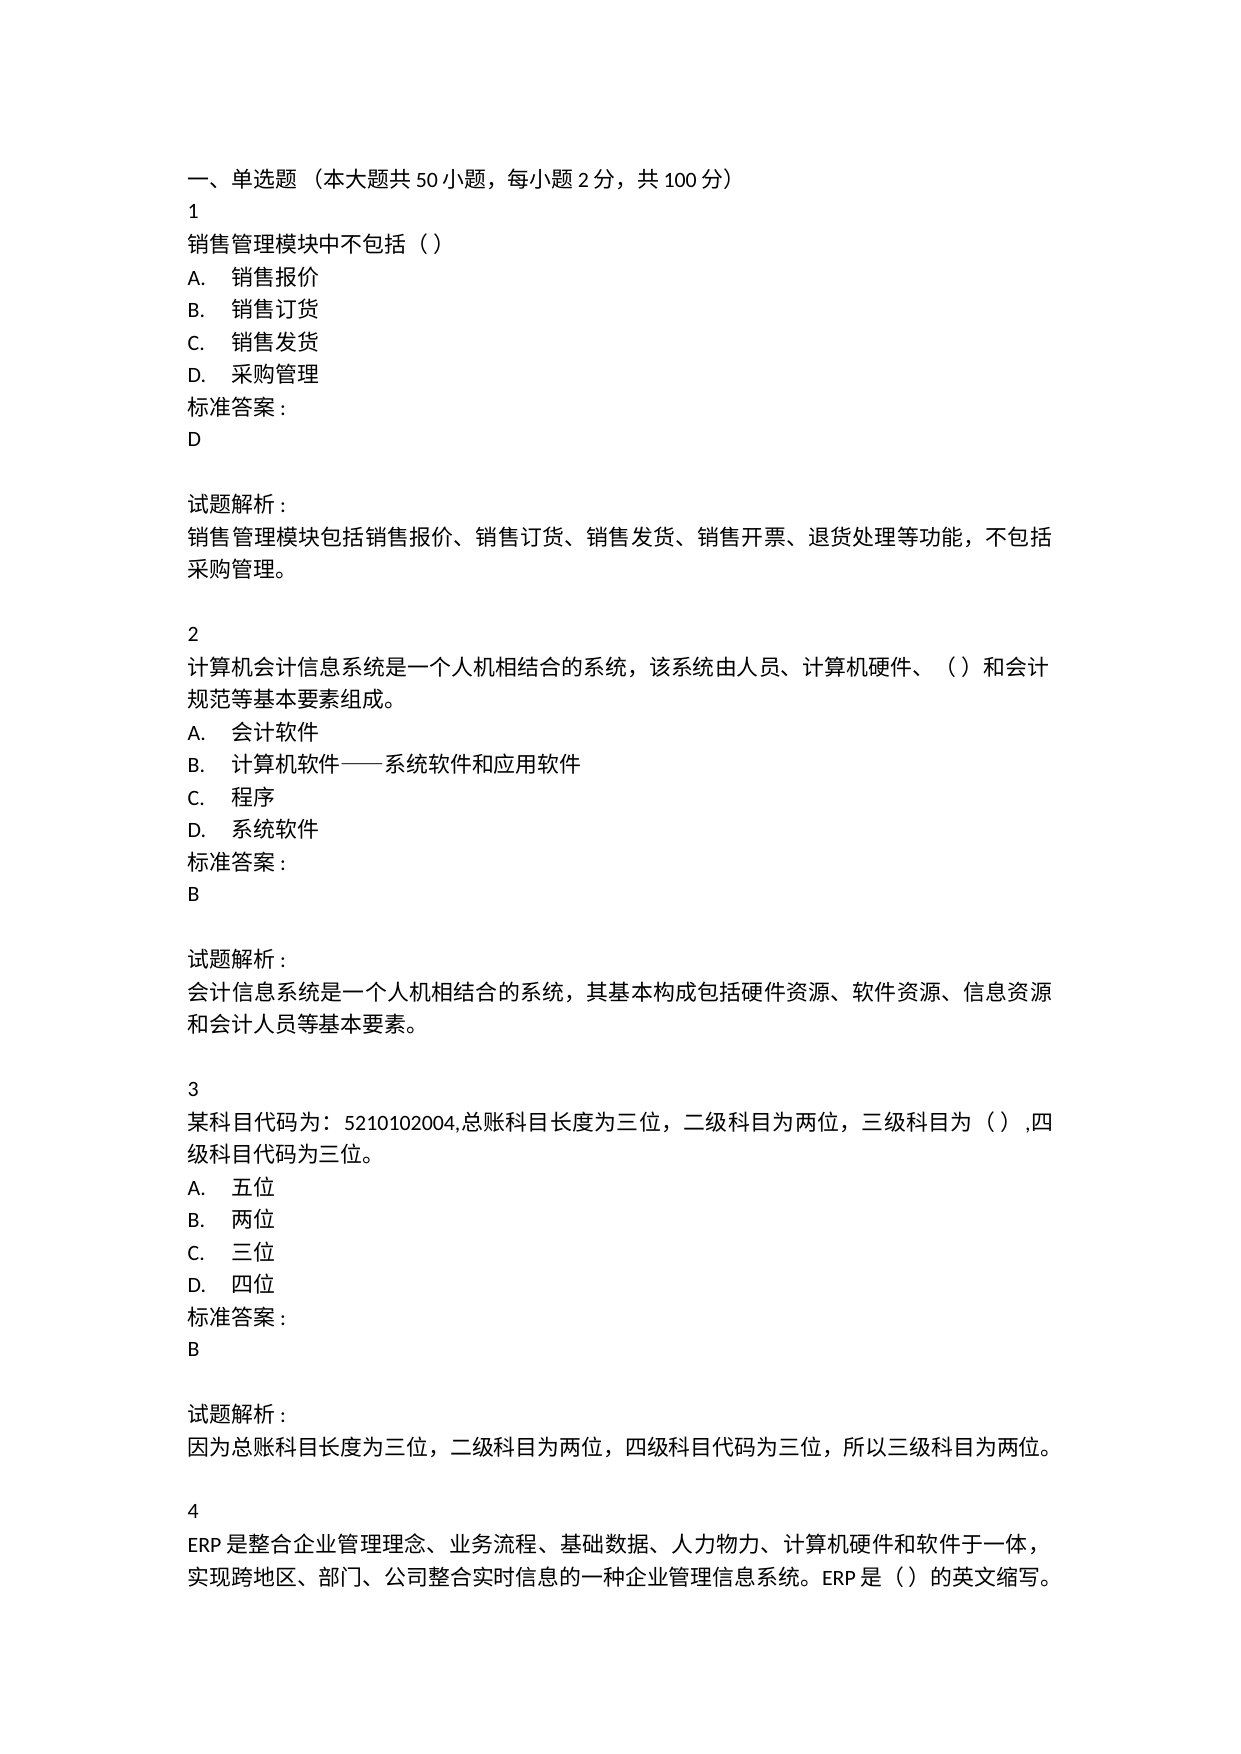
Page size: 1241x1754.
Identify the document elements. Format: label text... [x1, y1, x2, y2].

text C. 销售发货 [187, 324, 1053, 357]
text A. 销售报价 [187, 259, 1053, 292]
text B. 计算机软件——系统软件和应用软件 [187, 747, 1053, 779]
text D. 系统软件 [187, 812, 1053, 844]
text 会计信息系统是一个人机相结合的系统，其基本构成包括硬件资源、软件资源、信息资源和会计人员等基本要素。 [187, 974, 1053, 1039]
text 标准答案 : [187, 844, 1053, 877]
text B [187, 877, 1053, 909]
text 某科目代码为：5210102004,总账科目长度为三位，二级科目为两位，三级科目为（ ）,四级科目代码为三位。 [187, 1104, 1053, 1169]
text 试题解析 : [187, 942, 1053, 974]
text ERP是整合企业管理理念、业务流程、基础数据、人力物力、计算机硬件和软件于一体，实现跨地区、部门、公司整合实时信息的一种企业管理信息系统。ERP是（ ）的英文缩写。 [187, 1527, 1053, 1592]
text 1 [187, 194, 1053, 227]
text 销售管理模块包括销售报价、销售订货、销售发货、销售开票、退货处理等功能，不包括采购管理。 [187, 519, 1053, 584]
text C. 程序 [187, 779, 1053, 812]
text D. 采购管理 [187, 357, 1053, 389]
text 3 [187, 1072, 1053, 1104]
text 试题解析 : [187, 1397, 1053, 1429]
text B [187, 1332, 1053, 1364]
text D [187, 422, 1053, 454]
text B. 两位 [187, 1202, 1053, 1234]
text A. 五位 [187, 1169, 1053, 1202]
text 销售管理模块中不包括（ ） [187, 227, 1053, 259]
text D. 四位 [187, 1267, 1053, 1299]
text 一、单选题 （本大题共50小题，每小题2分，共100分） [187, 162, 1053, 194]
text 标准答案 : [187, 389, 1053, 422]
text B. 销售订货 [187, 292, 1053, 324]
text 因为总账科目长度为三位，二级科目为两位，四级科目代码为三位，所以三级科目为两位。 [187, 1429, 1053, 1462]
text A. 会计软件 [187, 714, 1053, 747]
text 试题解析 : [187, 487, 1053, 519]
text 标准答案 : [187, 1299, 1053, 1332]
text 4 [187, 1494, 1053, 1527]
text C. 三位 [187, 1234, 1053, 1267]
text 2 [187, 617, 1053, 649]
text 计算机会计信息系统是一个人机相结合的系统，该系统由人员、计算机硬件、（ ）和会计规范等基本要素组成。 [187, 649, 1053, 714]
